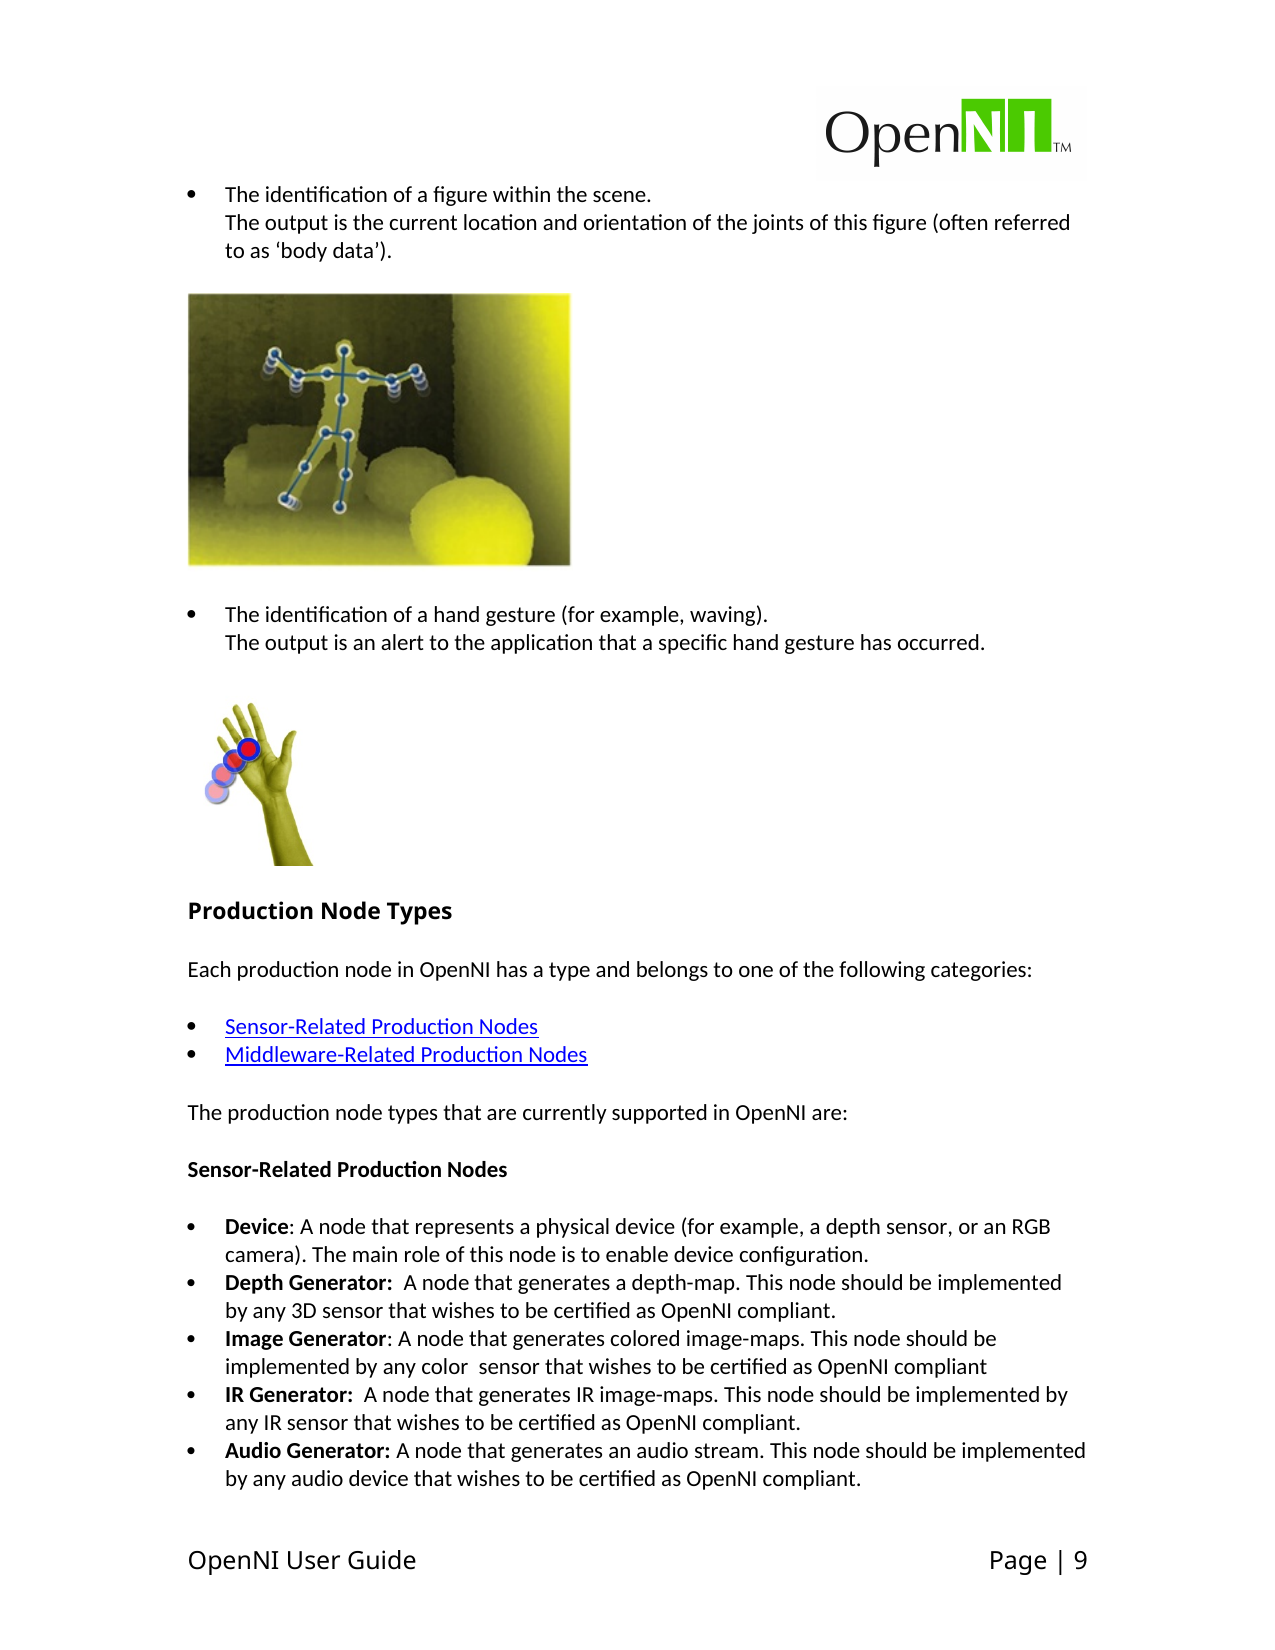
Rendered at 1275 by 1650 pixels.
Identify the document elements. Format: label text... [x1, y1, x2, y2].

list The identification of a figure within the scene. The output is the current location and orientation of the joints of this figure (often referred to as ‘body data’). [187, 487, 1087, 571]
text Sensor-Related Production Nodes [187, 1461, 1087, 1489]
subtitle Production Node Types [187, 1201, 1087, 1233]
picture [816, 86, 1088, 181]
text Each production node in OpenNI has a type and belongs to one of the following categories: [187, 1262, 1087, 1290]
list Middleware-Related Production Nodes [187, 1347, 1087, 1375]
list Sensor-Related Production Nodes [187, 1319, 1087, 1347]
picture [187, 600, 573, 878]
picture [192, 992, 333, 1173]
text The production node types that are currently supported in OpenNI are: [187, 1404, 1087, 1432]
picture [187, 180, 573, 458]
list The identification of a hand gesture (for example, waving). The output is an alert to the application that a specific hand gesture has occurred. [187, 907, 1087, 963]
